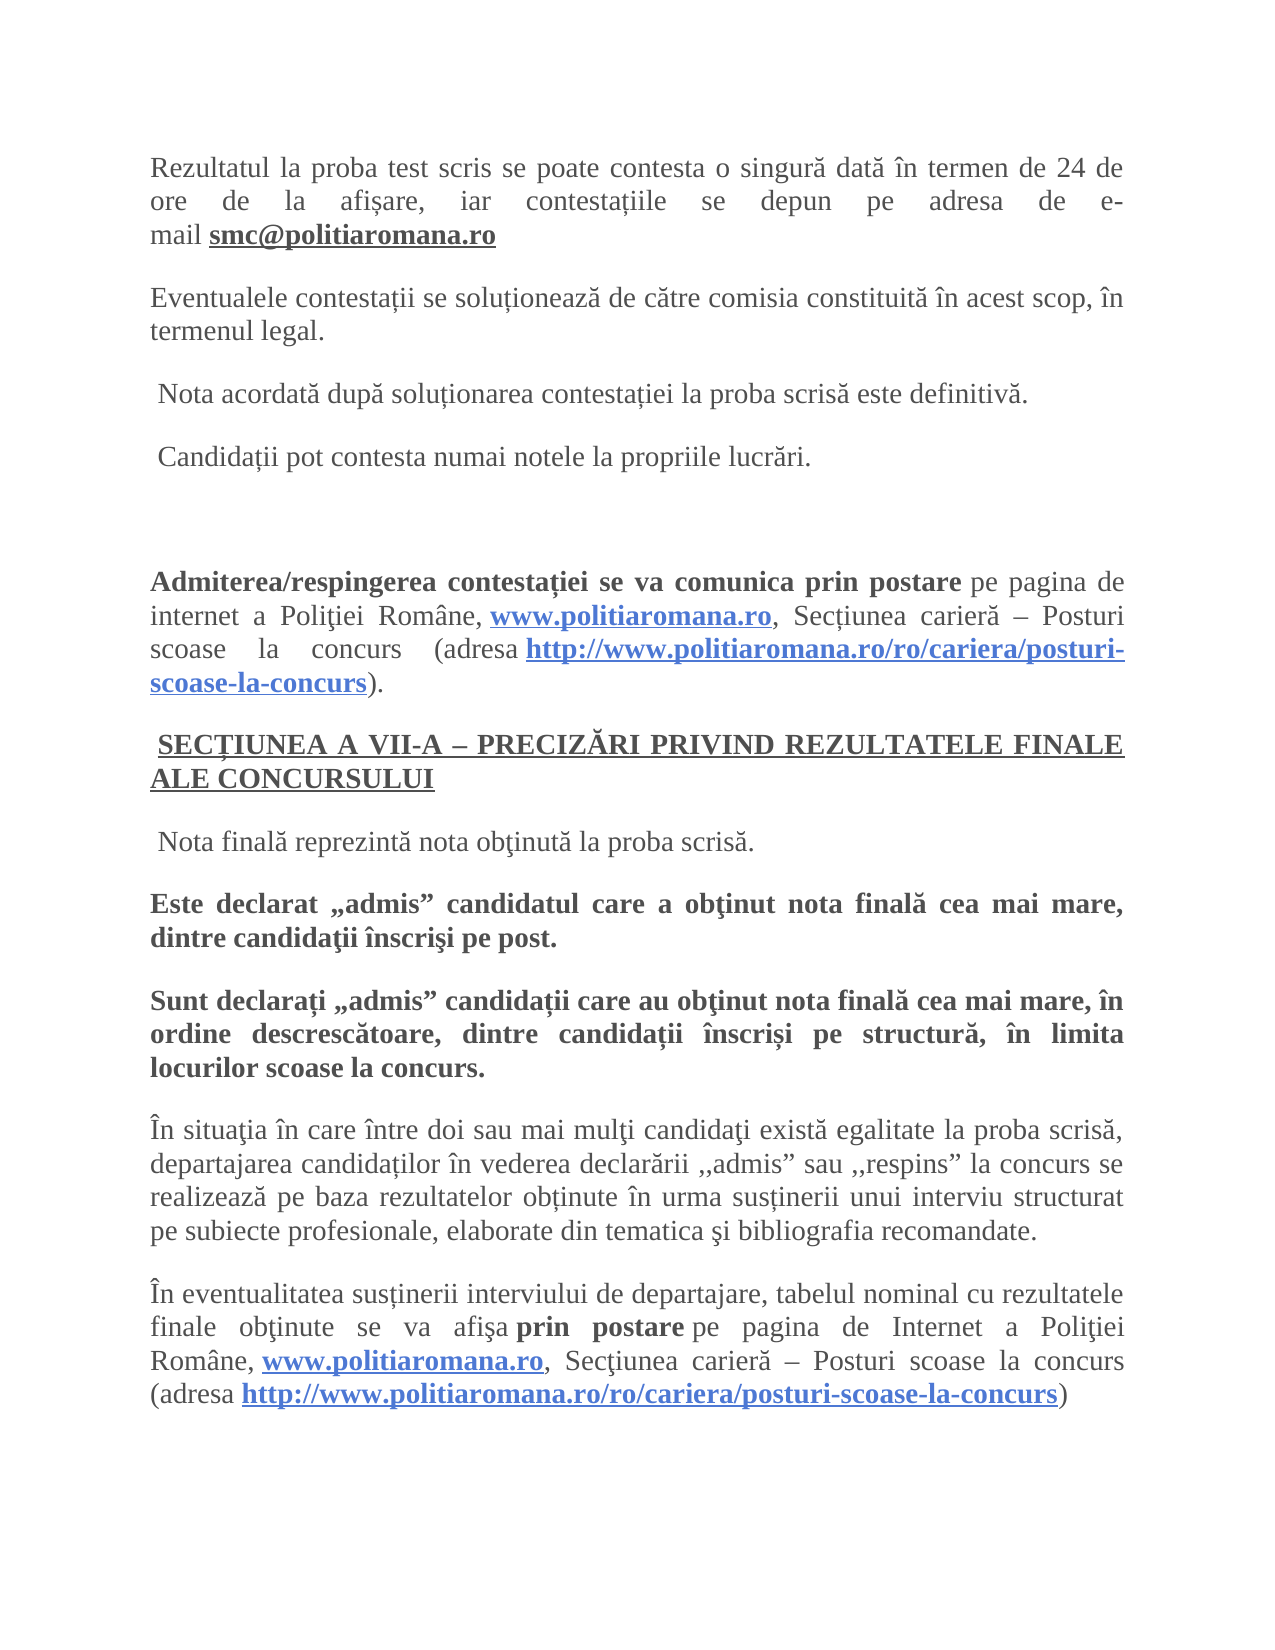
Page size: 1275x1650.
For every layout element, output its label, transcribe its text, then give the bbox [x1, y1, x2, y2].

text Sunt declarați „admis” candidații care au obţinut nota finală cea mai mare, în ordine descrescătoare, dintre candidații înscriși pe structură, în limita locurilor scoase la concurs. [150, 983, 1125, 1083]
text În eventualitatea susținerii interviului de departajare, tabelul nominal cu rezultatele finale obţinute se va afişa prin postare pe pagina de Internet a Poliţiei Române, www.politiaromana.ro, Secţiunea carieră – Posturi scoase la concurs (adresa http://www.politiaromana.ro/ro/cariera/posturi-scoase-la-concurs) [150, 1276, 1125, 1410]
text Eventualele contestații se soluționează de către comisia constituită în acest scop, în termenul legal. [150, 280, 1125, 347]
text Nota acordată după soluționarea contestației la proba scrisă este definitivă. [150, 376, 1125, 409]
text Nota finală reprezintă nota obţinută la proba scrisă. [150, 824, 1125, 857]
text SECȚIUNEA A VII-A – PRECIZĂRI PRIVIND REZULTATELE FINALE ALE CONCURSULUI [150, 727, 1125, 794]
text Rezultatul la proba test scris se poate contesta o singură dată în termen de 24 de ore de la afișare, iar contestațiile se depun pe adresa de e-mail smc@politiaromana.ro [150, 150, 1125, 251]
text În situaţia în care între doi sau mai mulţi candidaţi există egalitate la proba scrisă, departajarea candidaților în vederea declarării ,,admis” sau ,,respins” la concurs se realizează pe baza rezultatelor obținute în urma susținerii unui interviu structurat pe subiecte profesionale, elaborate din tematica şi bibliografia recomandate. [150, 1112, 1125, 1247]
text Este declarat „admis” candidatul care a obţinut nota finală cea mai mare, dintre candidaţii înscrişi pe post. [150, 886, 1125, 953]
text Candidații pot contesta numai notele la propriile lucrări. [150, 439, 1125, 472]
text Admiterea/respingerea contestației se va comunica prin postare pe pagina de internet a Poliţiei Române, www.politiaromana.ro, Secțiunea carieră – Posturi scoase la concurs (adresa http://www.politiaromana.ro/ro/cariera/posturi-scoase-la-concurs). [150, 564, 1125, 698]
